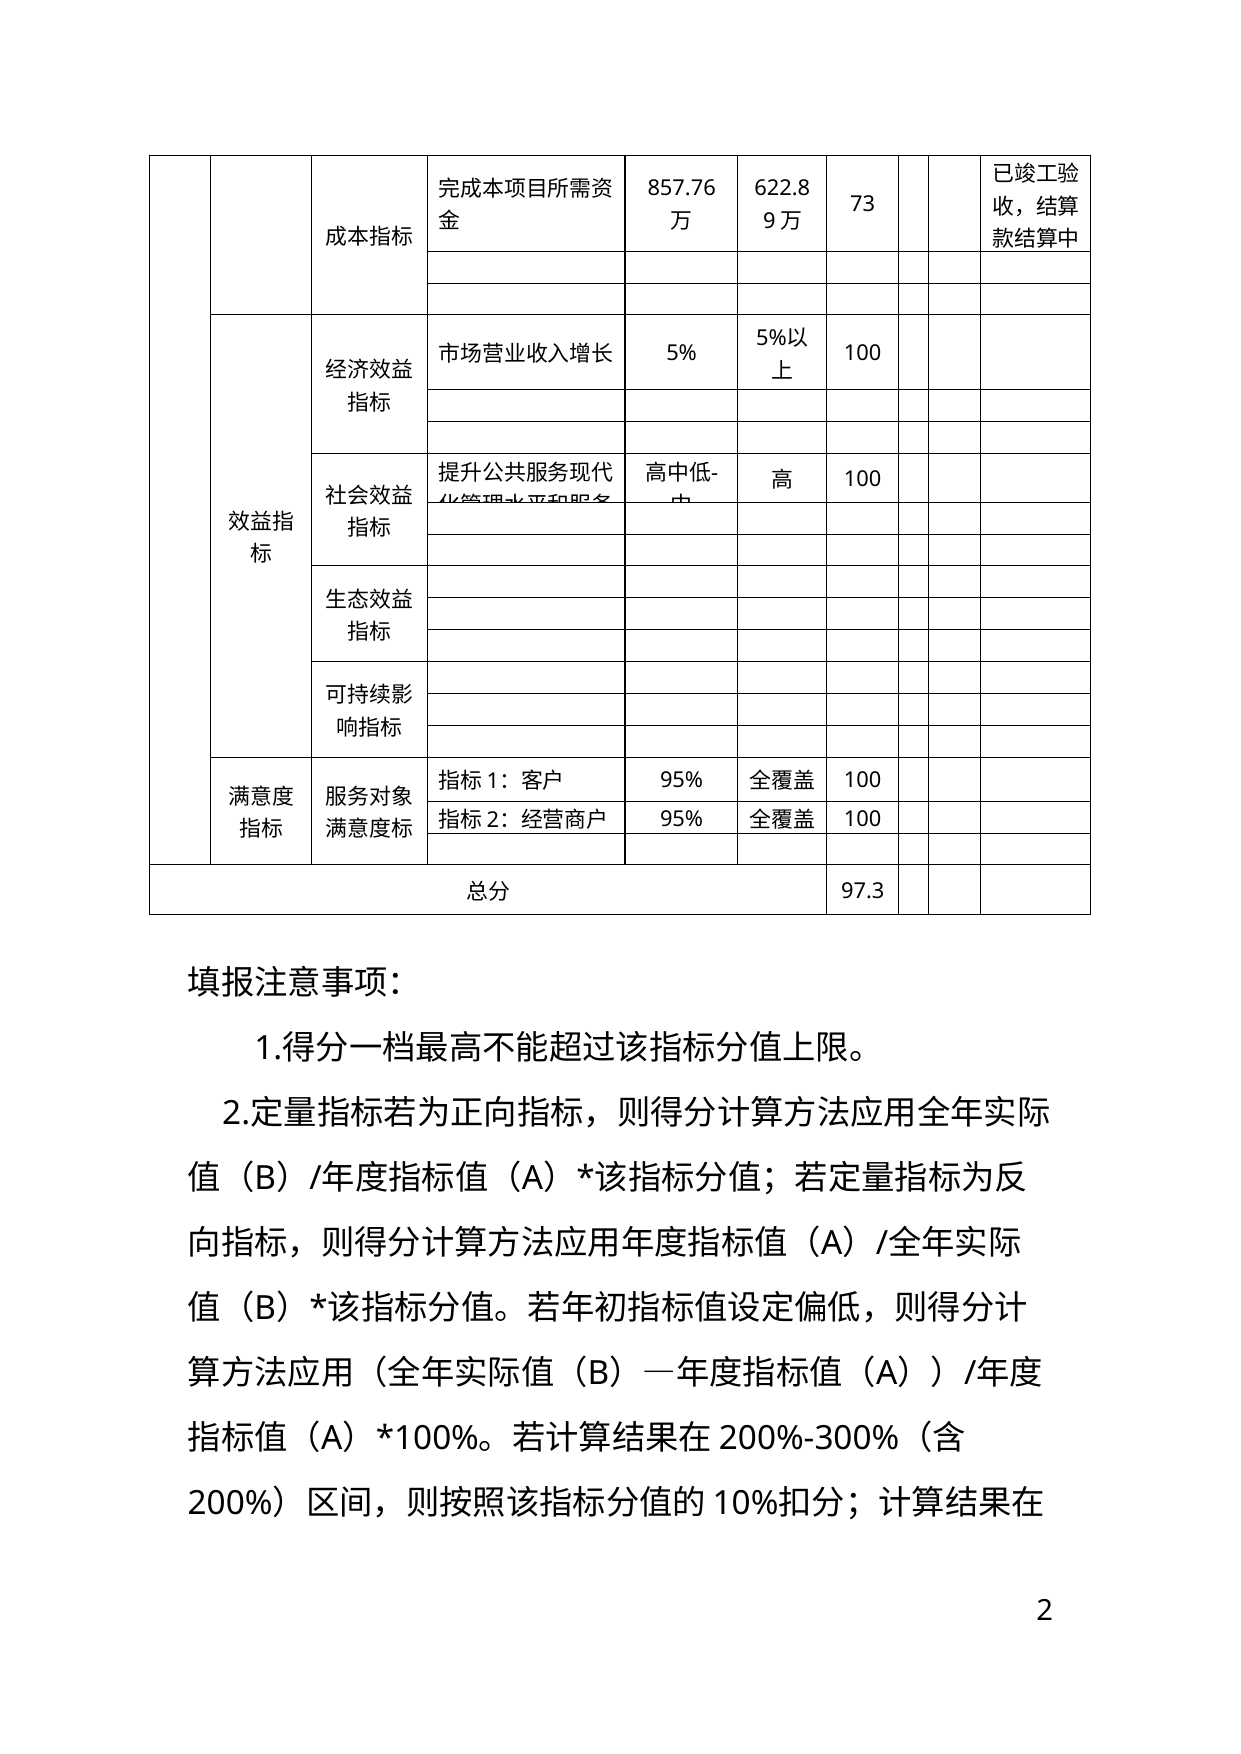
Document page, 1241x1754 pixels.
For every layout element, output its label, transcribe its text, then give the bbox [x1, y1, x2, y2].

table_cell [827, 630, 898, 661]
table_cell [899, 802, 928, 832]
table_cell [626, 726, 737, 757]
table_cell 高中低-中 [626, 454, 737, 502]
table_cell [981, 315, 1090, 389]
table_cell [899, 422, 928, 453]
table_cell 5%以上 [738, 315, 826, 389]
table_cell [899, 694, 928, 725]
table_cell [827, 834, 898, 864]
table_cell [738, 834, 826, 864]
table_cell [899, 390, 928, 421]
table_cell [738, 662, 826, 693]
table_cell [929, 802, 980, 832]
table_cell 完成本项目所需资金 [428, 156, 624, 251]
table_cell [929, 694, 980, 725]
table_cell [428, 503, 624, 533]
table_cell 857.76万 [626, 156, 737, 251]
table_cell [827, 252, 898, 282]
text 1.得分一档最高不能超过该指标分值上限。 [187, 1012, 1053, 1077]
table_cell [428, 390, 624, 421]
table_cell 经济效益 指标 [312, 315, 427, 453]
table_cell [626, 535, 737, 565]
table_cell [929, 156, 980, 251]
table_cell 5% [626, 315, 737, 389]
table_cell 100 [827, 802, 898, 832]
table_cell [626, 630, 737, 661]
table_cell [899, 315, 928, 389]
table_cell [428, 834, 624, 864]
table_cell [929, 315, 980, 389]
table_cell [738, 535, 826, 565]
table_cell [929, 535, 980, 565]
table_cell [428, 726, 624, 757]
table_cell [827, 694, 898, 725]
table_cell 效益指标 [211, 315, 311, 757]
table_cell [827, 662, 898, 693]
table_cell [428, 535, 624, 565]
table_cell [827, 390, 898, 421]
table_cell [738, 566, 826, 597]
table_cell 95% [626, 758, 737, 801]
table_cell [981, 566, 1090, 597]
table_cell [738, 390, 826, 421]
table_cell [899, 535, 928, 565]
table_cell [428, 284, 624, 314]
table_cell [981, 598, 1090, 629]
table_cell [981, 662, 1090, 693]
table_cell [981, 284, 1090, 314]
table_cell 已竣工验收，结算款结算中 [981, 156, 1090, 251]
table_cell [981, 535, 1090, 565]
table_cell [929, 726, 980, 757]
table_cell 社会效益 指标 [312, 454, 427, 565]
table_cell [929, 662, 980, 693]
table_cell 总分 [150, 865, 826, 914]
table_cell 市场营业收入增长 [428, 315, 624, 389]
table_cell [738, 726, 826, 757]
table_cell [981, 422, 1090, 453]
table_cell [981, 865, 1090, 914]
table_cell [428, 252, 624, 282]
table_cell [428, 630, 624, 661]
table_cell [738, 503, 826, 533]
table_cell 622.89万 [738, 156, 826, 251]
table_cell [929, 630, 980, 661]
table_cell [428, 422, 624, 453]
table_cell 100 [827, 758, 898, 801]
table_cell [981, 802, 1090, 832]
table_cell [626, 390, 737, 421]
table_cell [738, 284, 826, 314]
table_cell [827, 284, 898, 314]
table_cell 满意度 指标 [211, 758, 311, 864]
table_cell [899, 865, 928, 914]
table_cell 可持续影响指标 [312, 662, 427, 757]
table_cell [981, 758, 1090, 801]
table_cell 100 [827, 315, 898, 389]
table_cell 97.3 [827, 865, 898, 914]
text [187, 1077, 1053, 1532]
table_cell [738, 630, 826, 661]
table_cell [827, 598, 898, 629]
table_cell [738, 694, 826, 725]
table_cell [899, 598, 928, 629]
table_cell [428, 662, 624, 693]
table_cell [899, 566, 928, 597]
table_cell [899, 284, 928, 314]
table_cell [626, 566, 737, 597]
table_cell [626, 503, 737, 533]
table_cell [899, 503, 928, 533]
table_cell [827, 566, 898, 597]
table_cell [827, 726, 898, 757]
table_cell [899, 662, 928, 693]
table_cell 服务对象满意度标 [312, 758, 427, 864]
table_cell [827, 535, 898, 565]
table_cell [899, 758, 928, 801]
table_cell [626, 598, 737, 629]
table_cell [929, 566, 980, 597]
table_cell [626, 694, 737, 725]
table_cell [626, 662, 737, 693]
table_cell [981, 834, 1090, 864]
table_cell [981, 503, 1090, 533]
table_cell [738, 252, 826, 282]
table_cell [981, 694, 1090, 725]
table_cell [626, 422, 737, 453]
table_cell [428, 694, 624, 725]
table_cell 提升公共服务现代化管理水平和服务功能 [428, 454, 624, 502]
table_cell [929, 503, 980, 533]
table_cell 100 [827, 454, 898, 502]
table_cell [827, 422, 898, 453]
table_cell [738, 422, 826, 453]
table_cell [626, 284, 737, 314]
table_cell [626, 252, 737, 282]
table_cell [981, 454, 1090, 502]
table_cell [827, 503, 898, 533]
table_cell [981, 726, 1090, 757]
table_cell [929, 865, 980, 914]
table_cell [738, 598, 826, 629]
table_cell [929, 252, 980, 282]
table_cell [899, 156, 928, 251]
table_cell 高 [738, 454, 826, 502]
text 填报注意事项： [187, 947, 1053, 1012]
table_cell [428, 598, 624, 629]
table_cell 全覆盖 [738, 758, 826, 801]
table_cell [899, 454, 928, 502]
table_cell 指标1：客户 [428, 758, 624, 801]
table_cell [929, 390, 980, 421]
table_cell [929, 834, 980, 864]
table_cell [981, 252, 1090, 282]
table_cell 成本指标 [312, 156, 427, 314]
table_cell 95% [626, 802, 737, 832]
table_cell [899, 630, 928, 661]
table_cell 生态效益 指标 [312, 566, 427, 661]
table_cell [981, 390, 1090, 421]
table_cell 全覆盖 [738, 802, 826, 832]
table_cell 指标2：经营商户 [428, 802, 624, 832]
table_cell [899, 252, 928, 282]
table_cell [929, 284, 980, 314]
table_cell [981, 630, 1090, 661]
table_cell [428, 566, 624, 597]
table_cell [899, 834, 928, 864]
table_cell 73 [827, 156, 898, 251]
table_cell [626, 834, 737, 864]
table_cell [899, 726, 928, 757]
table_cell [929, 454, 980, 502]
table_cell [929, 758, 980, 801]
table_cell [929, 422, 980, 453]
table_cell [929, 598, 980, 629]
